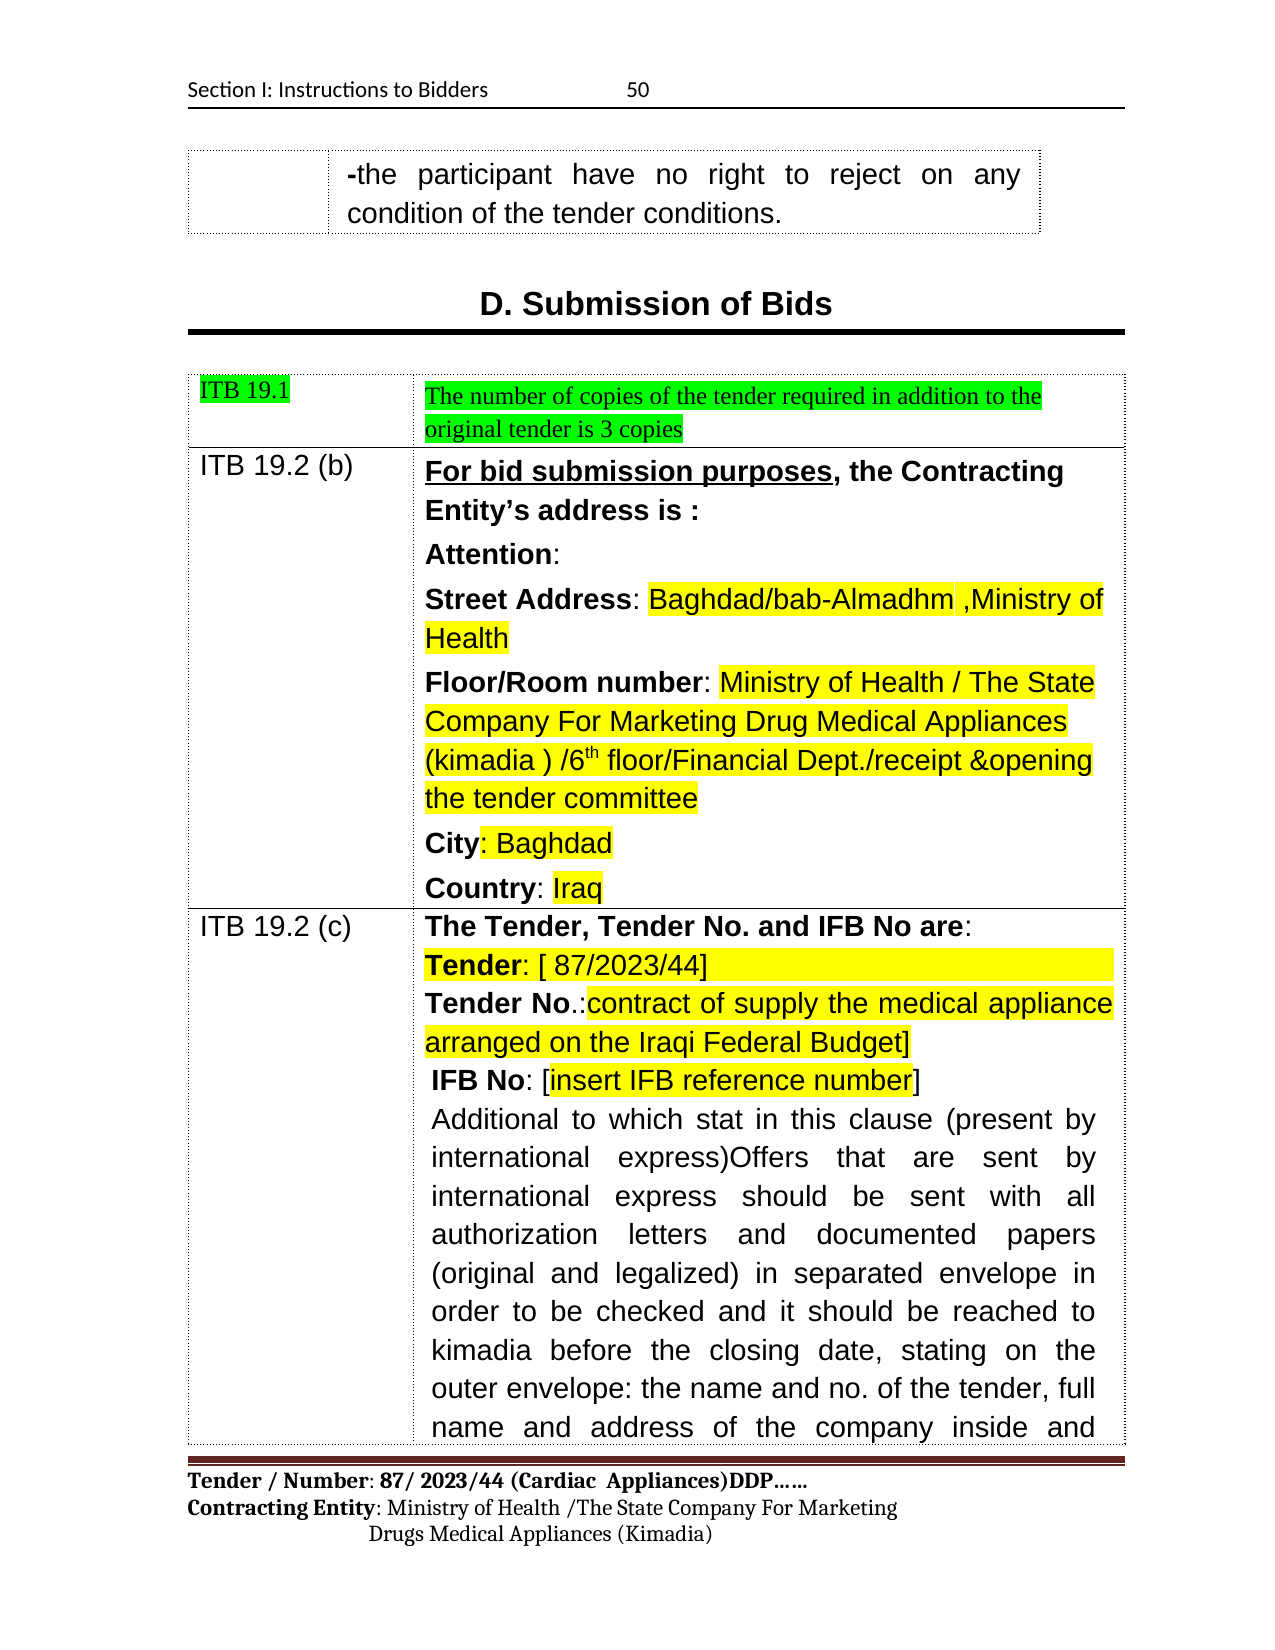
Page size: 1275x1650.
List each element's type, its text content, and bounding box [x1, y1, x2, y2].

table_cell ITB 19.2 (c) [188, 909, 413, 1444]
table_cell ITB 19.2 (b) [188, 448, 413, 908]
table_header ITB 19.1 [188, 374, 413, 447]
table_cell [328, 150, 1040, 233]
text D. Submission of Bids [187, 284, 1125, 335]
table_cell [413, 909, 1125, 1444]
table_header The number of copies of the tender required in addition to the original tender is 3 copies [413, 374, 1125, 447]
table_cell For bid submission purposes, the Contracting Entity’s address is : Attention: Street Address: Baghdad/bab-Almadhm ,Ministry of Health Floor/Room number: Ministry of Health / The State Company For Marketing Drug Medical Appliances (kimadia ) /6th floor/Financial Dept./receipt &opening the tender committee City: Baghdad Country: Iraq [413, 447, 1125, 908]
table_cell 18.3 [188, 150, 328, 233]
